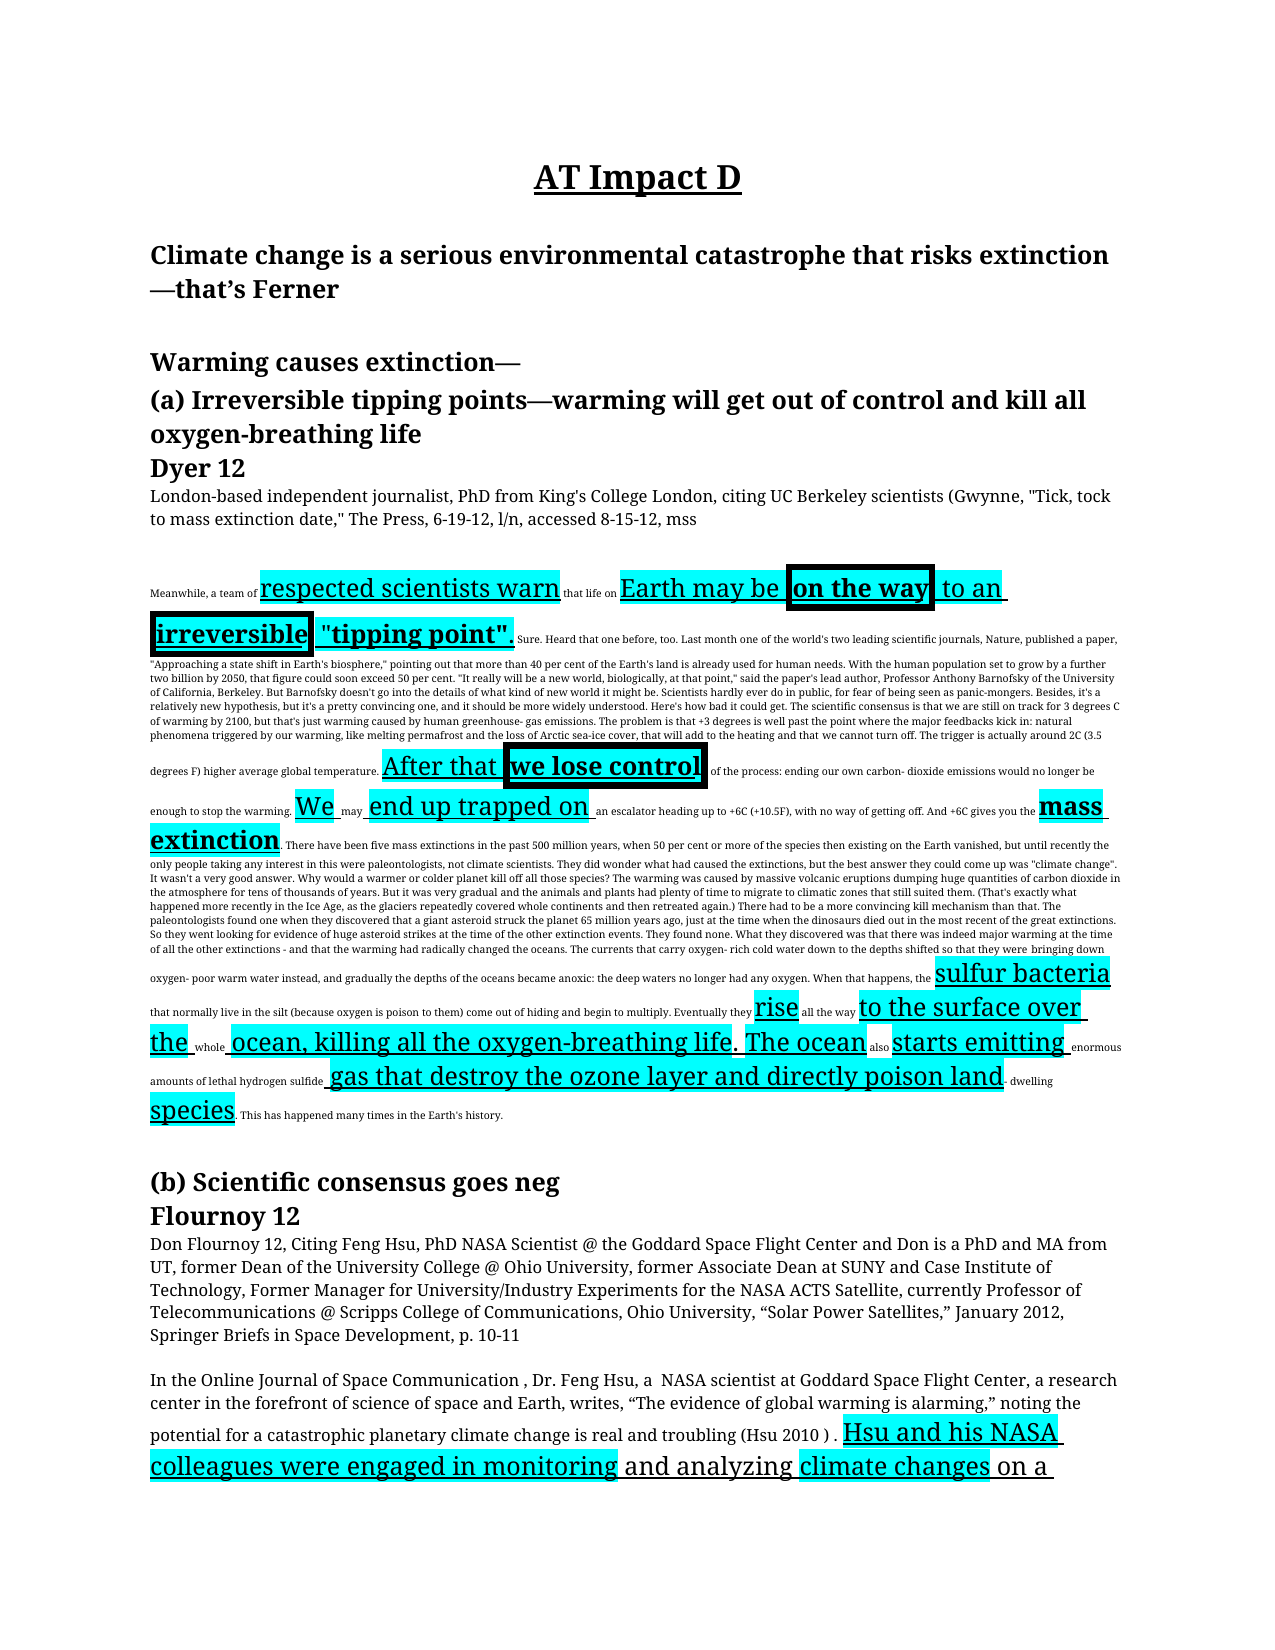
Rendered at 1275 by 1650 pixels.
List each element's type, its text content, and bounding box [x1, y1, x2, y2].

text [150, 1369, 1125, 1482]
subtitle AT Impact D [150, 154, 1125, 199]
text Dyer 12 [150, 451, 1125, 484]
subtitle (b) Scientific consensus goes neg [150, 1164, 1125, 1199]
subtitle Climate change is a serious environmental catastrophe that risks extinction—that’s Ferner [150, 238, 1125, 306]
text London-based independent journalist, PhD from King's College London, citing UC Berkeley scientists (Gwynne, "Tick, tock to mass extinction date," The Press, 6-19-12, l/n, accessed 8-15-12, mss [150, 484, 1125, 530]
text Flournoy 12 [150, 1199, 1125, 1233]
text Warming causes extinction— [150, 344, 1125, 378]
text Don Flournoy 12, Citing Feng Hsu, PhD NASA Scientist @ the Goddard Space Flight Center and Don is a PhD and MA from UT, former Dean of the University College @ Ohio University, former Associate Dean at SUNY and Case Institute of Technology, Former Manager for University/Industry Experiments for the NASA ACTS Satellite, currently Professor of Telecommunications @ Scripps College of Communications, Ohio University, “Solar Power Satellites,” January 2012, Springer Briefs in Space Development, p. 10-11 [150, 1233, 1125, 1346]
text (a) Irreversible tipping points—warming will get out of control and kill all oxygen-breathing life [150, 382, 1125, 451]
text Meanwhile, a team of respected scientists warn that life on Earth may be on the way to an irreversible "tipping point". Sure. Heard that one before, too. Last month one of the world's two leading scientific journals, Nature, published a paper, "Approaching a state shift in Earth's biosphere," pointing out that more than 40 per cent of the Earth's land is already used for human needs. With the human population set to grow by a further two billion by 2050, that figure could soon exceed 50 per cent. "It really will be a new world, biologically, at that point," said the paper's lead author, Professor Anthony Barnofsky of the University of California, Berkeley. But Barnofsky doesn't go into the details of what kind of new world it might be. Scientists hardly ever do in public, for fear of being seen as panic-mongers. Besides, it's a relatively new hypothesis, but it's a pretty convincing one, and it should be more widely understood. Here's how bad it could get. The scientific consensus is that we are still on track for 3 degrees C of warming by 2100, but that's just warming caused by human greenhouse- gas emissions. The problem is that +3 degrees is well past the point where the major feedbacks kick in: natural phenomena triggered by our warming, like melting permafrost and the loss of Arctic sea-ice cover, that will add to the heating and that we cannot turn off. The trigger is actually around 2C (3.5 degrees F) higher average global temperature. After that we lose control of the process: ending our own carbon- dioxide emissions would no longer be enough to stop the warming. We may end up trapped on an escalator heading up to +6C (+10.5F), with no way of getting off. And +6C gives you the mass extinction. There have been five mass extinctions in the past 500 million years, when 50 per cent or more of the species then existing on the Earth vanished, but until recently the only people taking any interest in this were paleontologists, not climate scientists. They did wonder what had caused the extinctions, but the best answer they could come up was "climate change". It wasn't a very good answer. Why would a warmer or colder planet kill off all those species? The warming was caused by massive volcanic eruptions dumping huge quantities of carbon dioxide in the atmosphere for tens of thousands of years. But it was very gradual and the animals and plants had plenty of time to migrate to climatic zones that still suited them. (That's exactly what happened more recently in the Ice Age, as the glaciers repeatedly covered whole continents and then retreated again.) There had to be a more convincing kill mechanism than that. The paleontologists found one when they discovered that a giant asteroid struck the planet 65 million years ago, just at the time when the dinosaurs died out in the most recent of the great extinctions. So they went looking for evidence of huge asteroid strikes at the time of the other extinction events. They found none. What they discovered was that there was indeed major warming at the time of all the other extinctions - and that the warming had radically changed the oceans. The currents that carry oxygen- rich cold water down to the depths shifted so that they were bringing down oxygen- poor warm water instead, and gradually the depths of the oceans became anoxic: the deep waters no longer had any oxygen. When that happens, the sulfur bacteria that normally live in the silt (because oxygen is poison to them) come out of hiding and begin to multiply. Eventually they rise all the way to the surface over the whole ocean, killing all the oxygen-breathing life. The ocean also starts emitting enormous amounts of lethal hydrogen sulfide gas that destroy the ozone layer and directly poison land- dwelling species. This has happened many times in the Earth's history. [150, 564, 1125, 1126]
